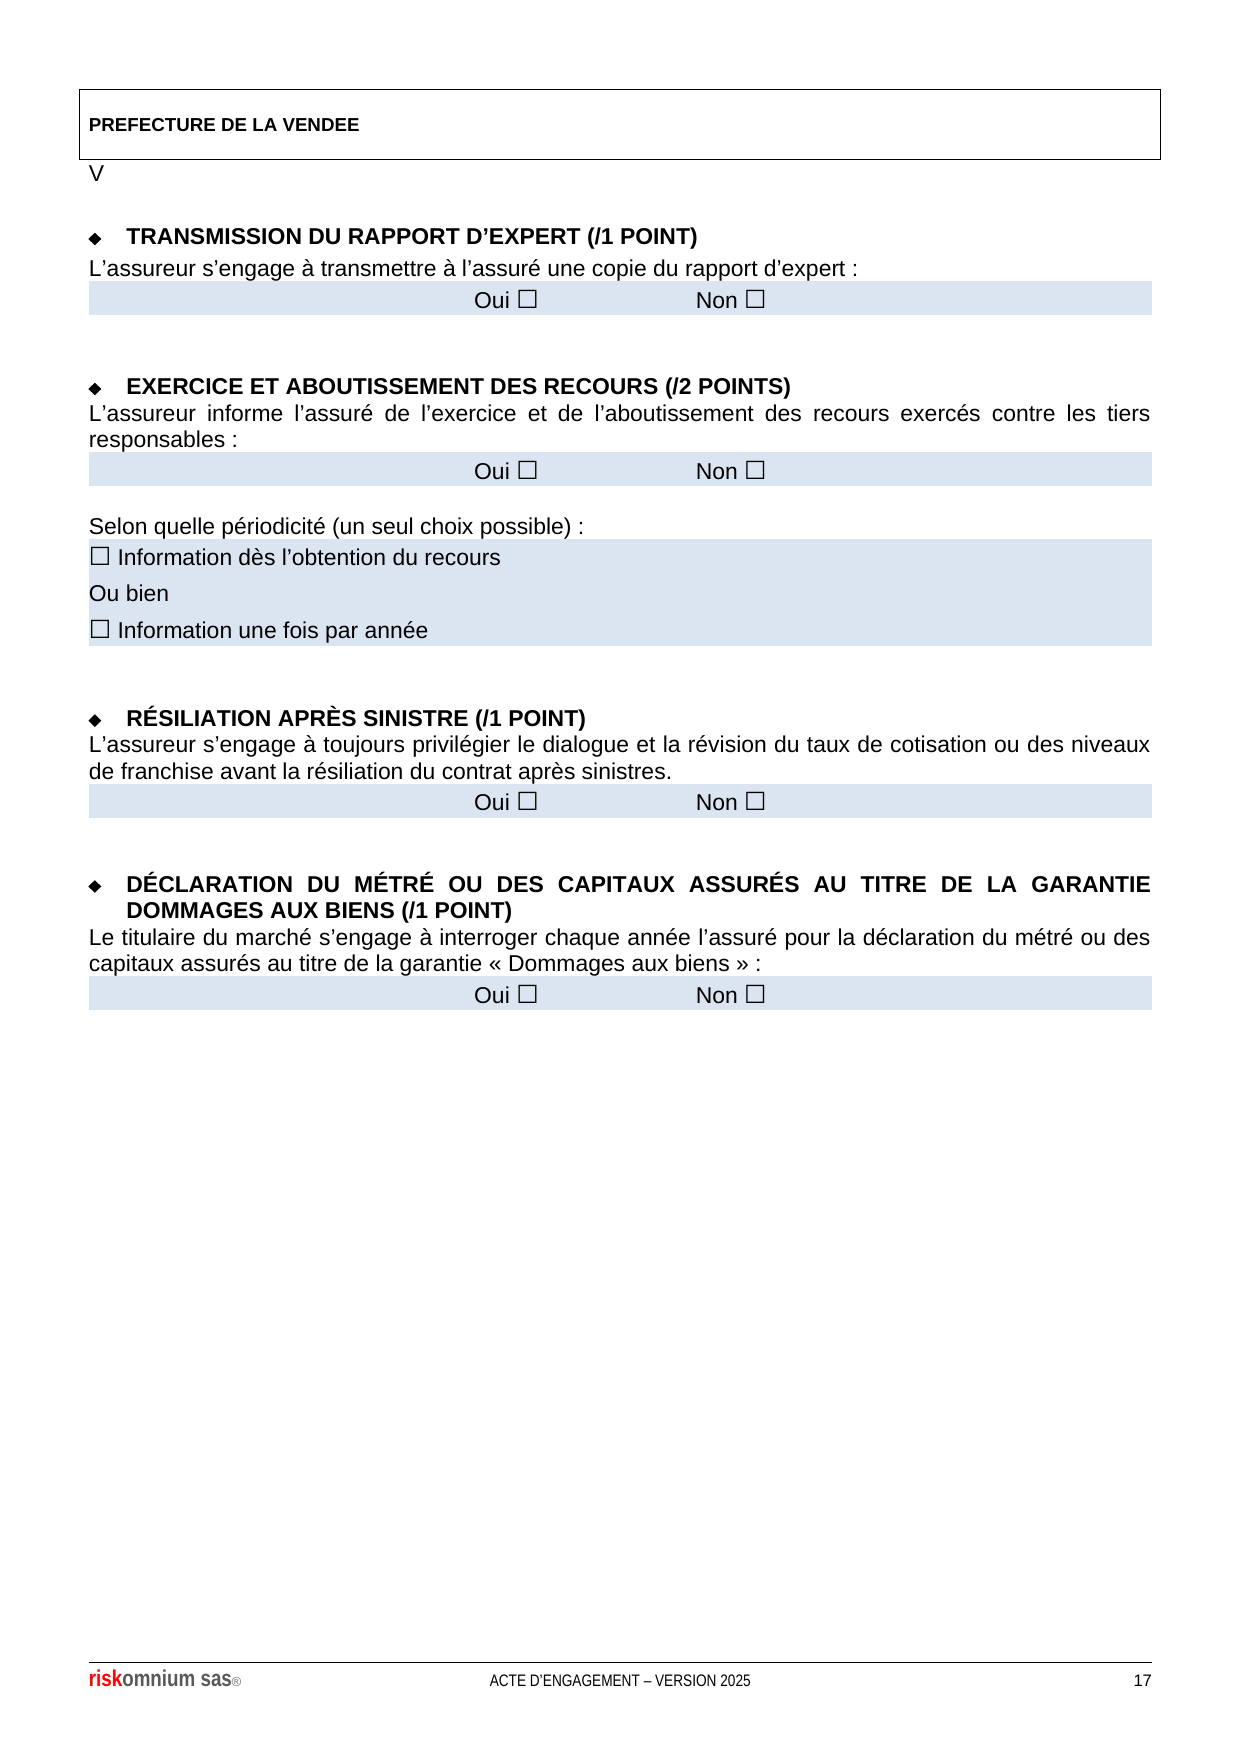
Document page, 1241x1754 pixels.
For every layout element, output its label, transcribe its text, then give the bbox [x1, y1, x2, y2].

text Oui Non [89, 452, 1152, 486]
text Le titulaire du marché s’engage à interroger chaque année l’assuré pour la déclaration du métré ou des capitaux assurés au titre de la garantie « Dommages aux biens » : [89, 923, 1152, 976]
list RÉSILIATION APRÈS SINISTRE (/1 POINT) [89, 705, 1152, 731]
text Oui Non [89, 976, 1152, 1010]
list DÉCLARATION DU MÉTRÉ OU DES CAPITAUX ASSURÉS AU TITRE DE LA GARANTIE DOMMAGES AUX BIENS (/1 POINT) [89, 871, 1152, 923]
text Selon quelle périodicité (un seul choix possible) : [89, 513, 1152, 539]
text Oui Non [89, 784, 1152, 818]
text L’assureur informe l’assuré de l’exercice et de l’aboutissement des recours exercés contre les tiers responsables : [89, 399, 1152, 452]
text L’assureur s’engage à transmettre à l’assuré une copie du rapport d’expert : [89, 255, 1152, 281]
text Information dès l’obtention du recours [89, 539, 1152, 573]
text Information une fois par année [89, 611, 1152, 646]
text Oui Non [89, 281, 1152, 315]
list TRANSMISSION DU RAPPORT D’EXPERT (/1 POINT) [89, 223, 1152, 250]
list EXERCICE ET ABOUTISSEMENT DES RECOURS (/2 POINTS) [89, 373, 1152, 399]
text Ou bien [89, 580, 1152, 606]
text V [89, 160, 1152, 187]
text L’assureur s’engage à toujours privilégier le dialogue et la révision du taux de cotisation ou des niveaux de franchise avant la résiliation du contrat après sinistres. [89, 731, 1152, 784]
